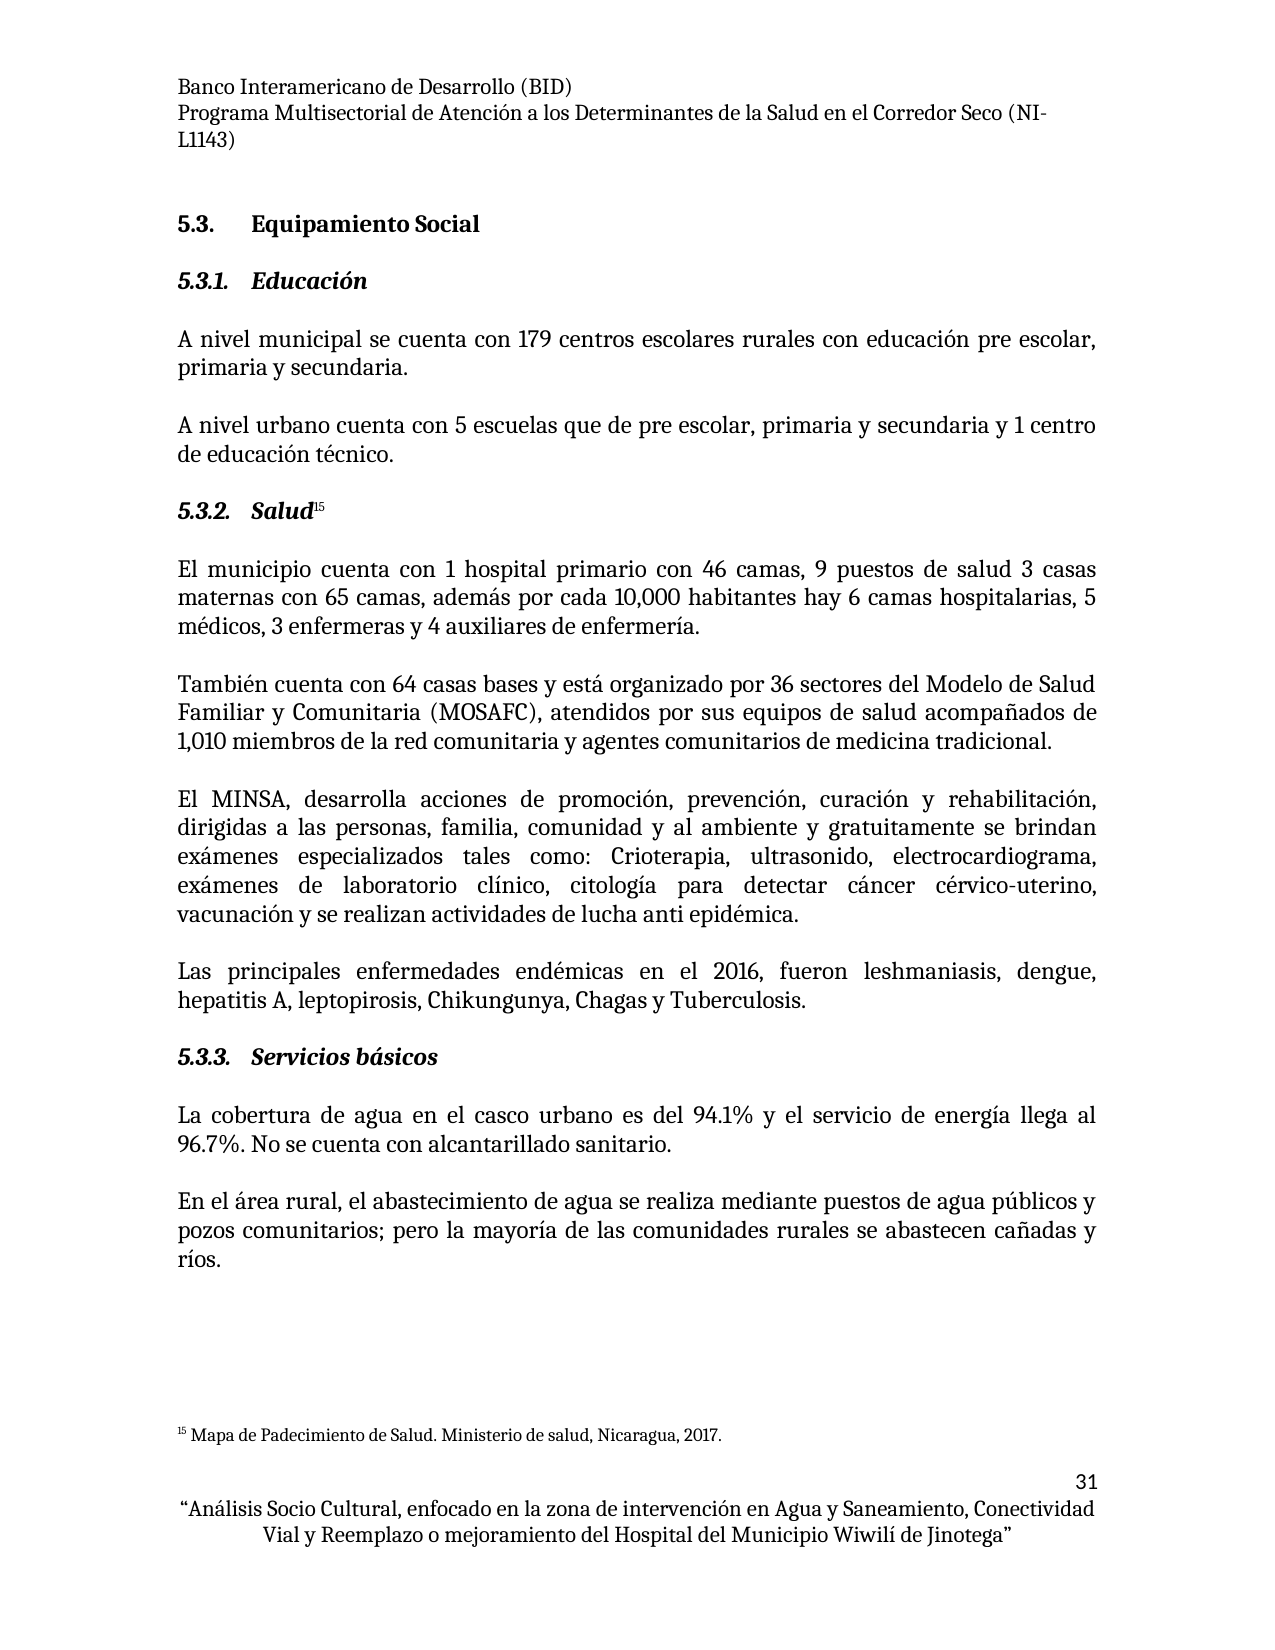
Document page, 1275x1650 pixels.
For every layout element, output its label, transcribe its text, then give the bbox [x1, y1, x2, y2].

text 5.3. Equipamiento Social [177, 209, 1098, 238]
text A nivel municipal se cuenta con 179 centros escolares rurales con educación pre escolar, primaria y secundaria. [177, 324, 1098, 382]
text 5.3.1. Educación [177, 267, 1098, 296]
text 5.3.3. Servicios básicos [177, 1043, 1098, 1072]
text El MINSA, desarrolla acciones de promoción, prevención, curación y rehabilitación, dirigidas a las personas, familia, comunidad y al ambiente y gratuitamente se brindan exámenes especializados tales como: Crioterapia, ultrasonido, electrocardiograma, exámenes de laboratorio clínico, citología para detectar cáncer cérvico-uterino, vacunación y se realizan actividades de lucha anti epidémica. [177, 784, 1098, 928]
text También cuenta con 64 casas bases y está organizado por 36 sectores del Modelo de Salud Familiar y Comunitaria (MOSAFC), atendidos por sus equipos de salud acompañados de 1,010 miembros de la red comunitaria y agentes comunitarios de medicina tradicional. [177, 669, 1098, 756]
text El municipio cuenta con 1 hospital primario con 46 camas, 9 puestos de salud 3 casas maternas con 65 camas, además por cada 10,000 habitantes hay 6 camas hospitalarias, 5 médicos, 3 enfermeras y 4 auxiliares de enfermería. [177, 554, 1098, 641]
text En el área rural, el abastecimiento de agua se realiza mediante puestos de agua públicos y pozos comunitarios; pero la mayoría de las comunidades rurales se abastecen cañadas y ríos. [177, 1187, 1098, 1273]
text A nivel urbano cuenta con 5 escuelas que de pre escolar, primaria y secundaria y 1 centro de educación técnico. [177, 411, 1098, 468]
text Las principales enfermedades endémicas en el 2016, fueron leshmaniasis, dengue, hepatitis A, leptopirosis, Chikungunya, Chagas y Tuberculosis. [177, 957, 1098, 1014]
text La cobertura de agua en el casco urbano es del 94.1% y el servicio de energía llega al 96.7%. No se cuenta con alcantarillado sanitario. [177, 1101, 1098, 1158]
text 5.3.2. Salud [177, 497, 1098, 526]
